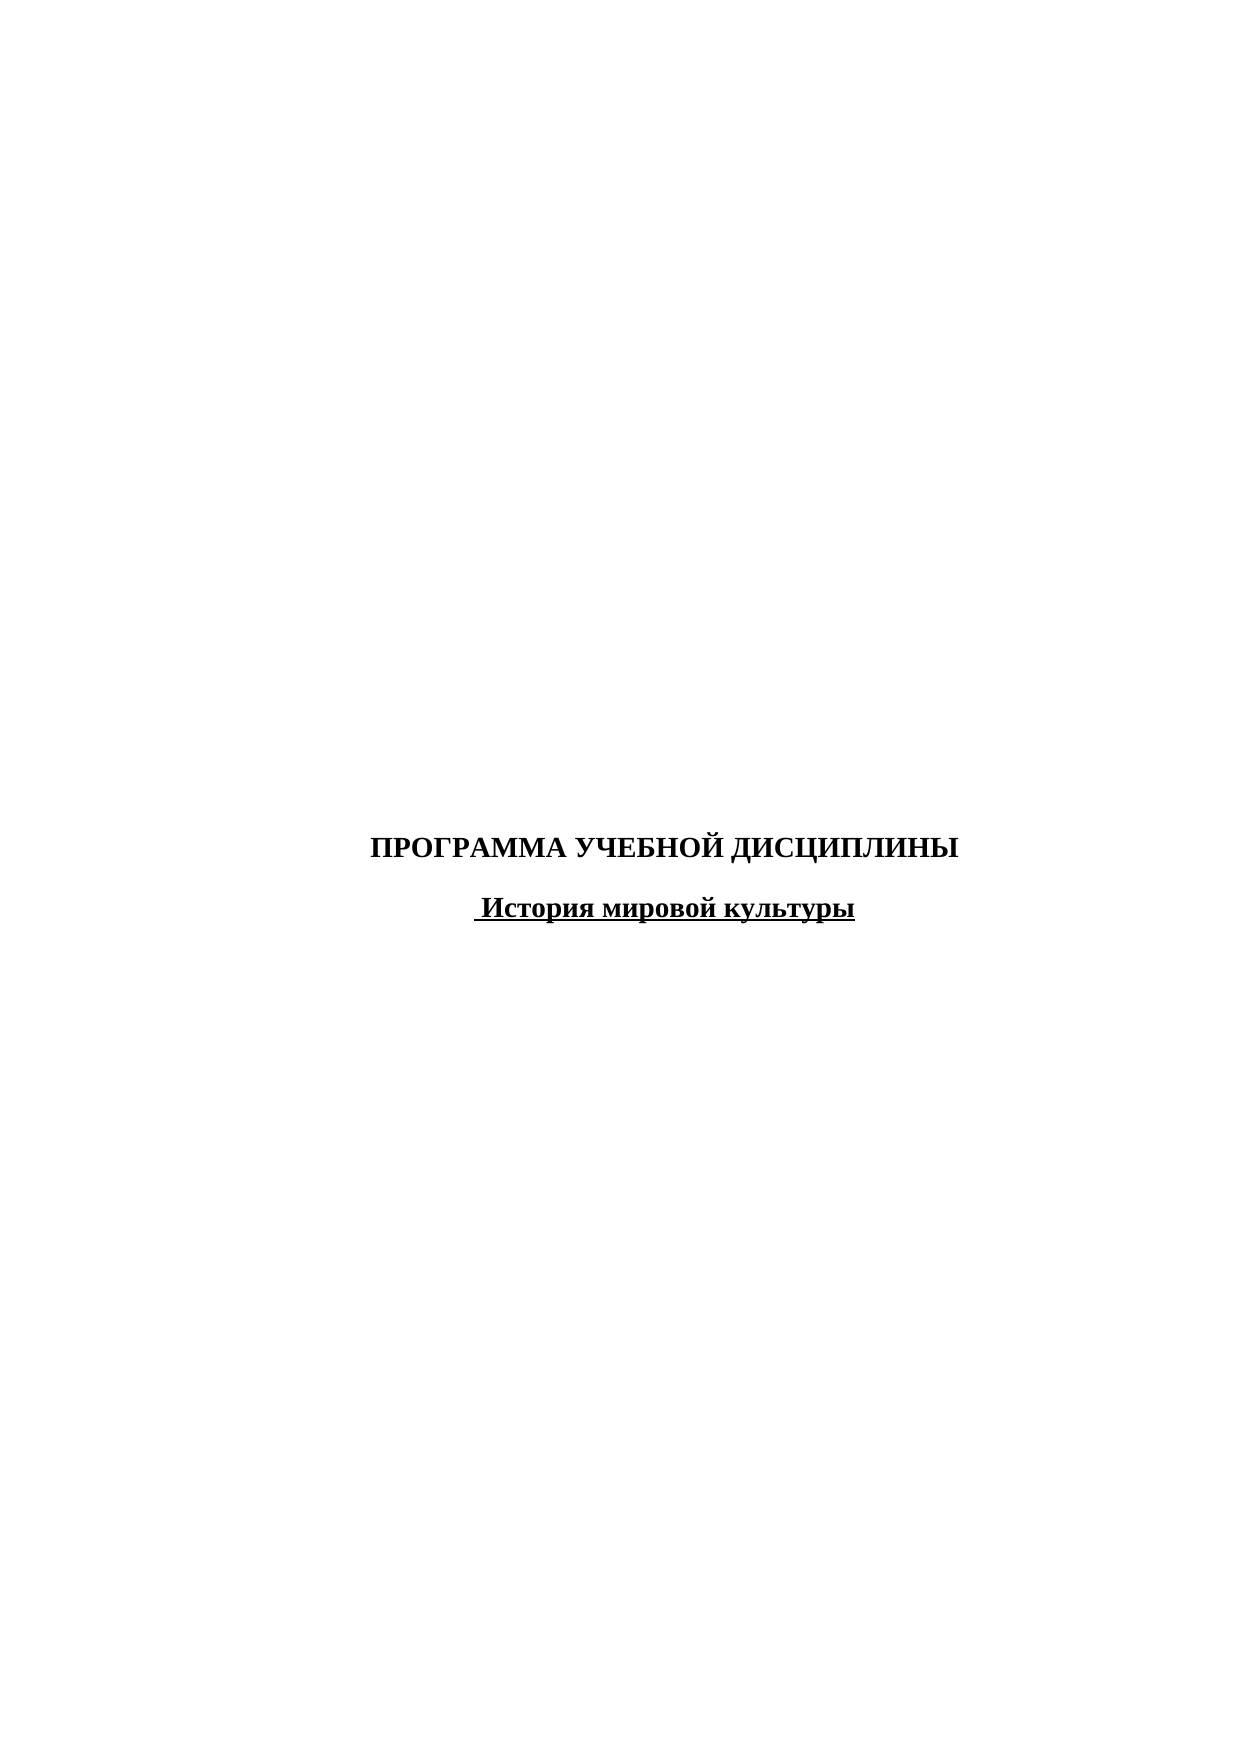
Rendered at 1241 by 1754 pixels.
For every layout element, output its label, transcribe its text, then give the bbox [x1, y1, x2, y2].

text История мировой культуры [177, 890, 1152, 923]
text ПРОГРАММа УЧЕБНОЙ ДИСЦИПЛИНЫ [177, 831, 1152, 864]
